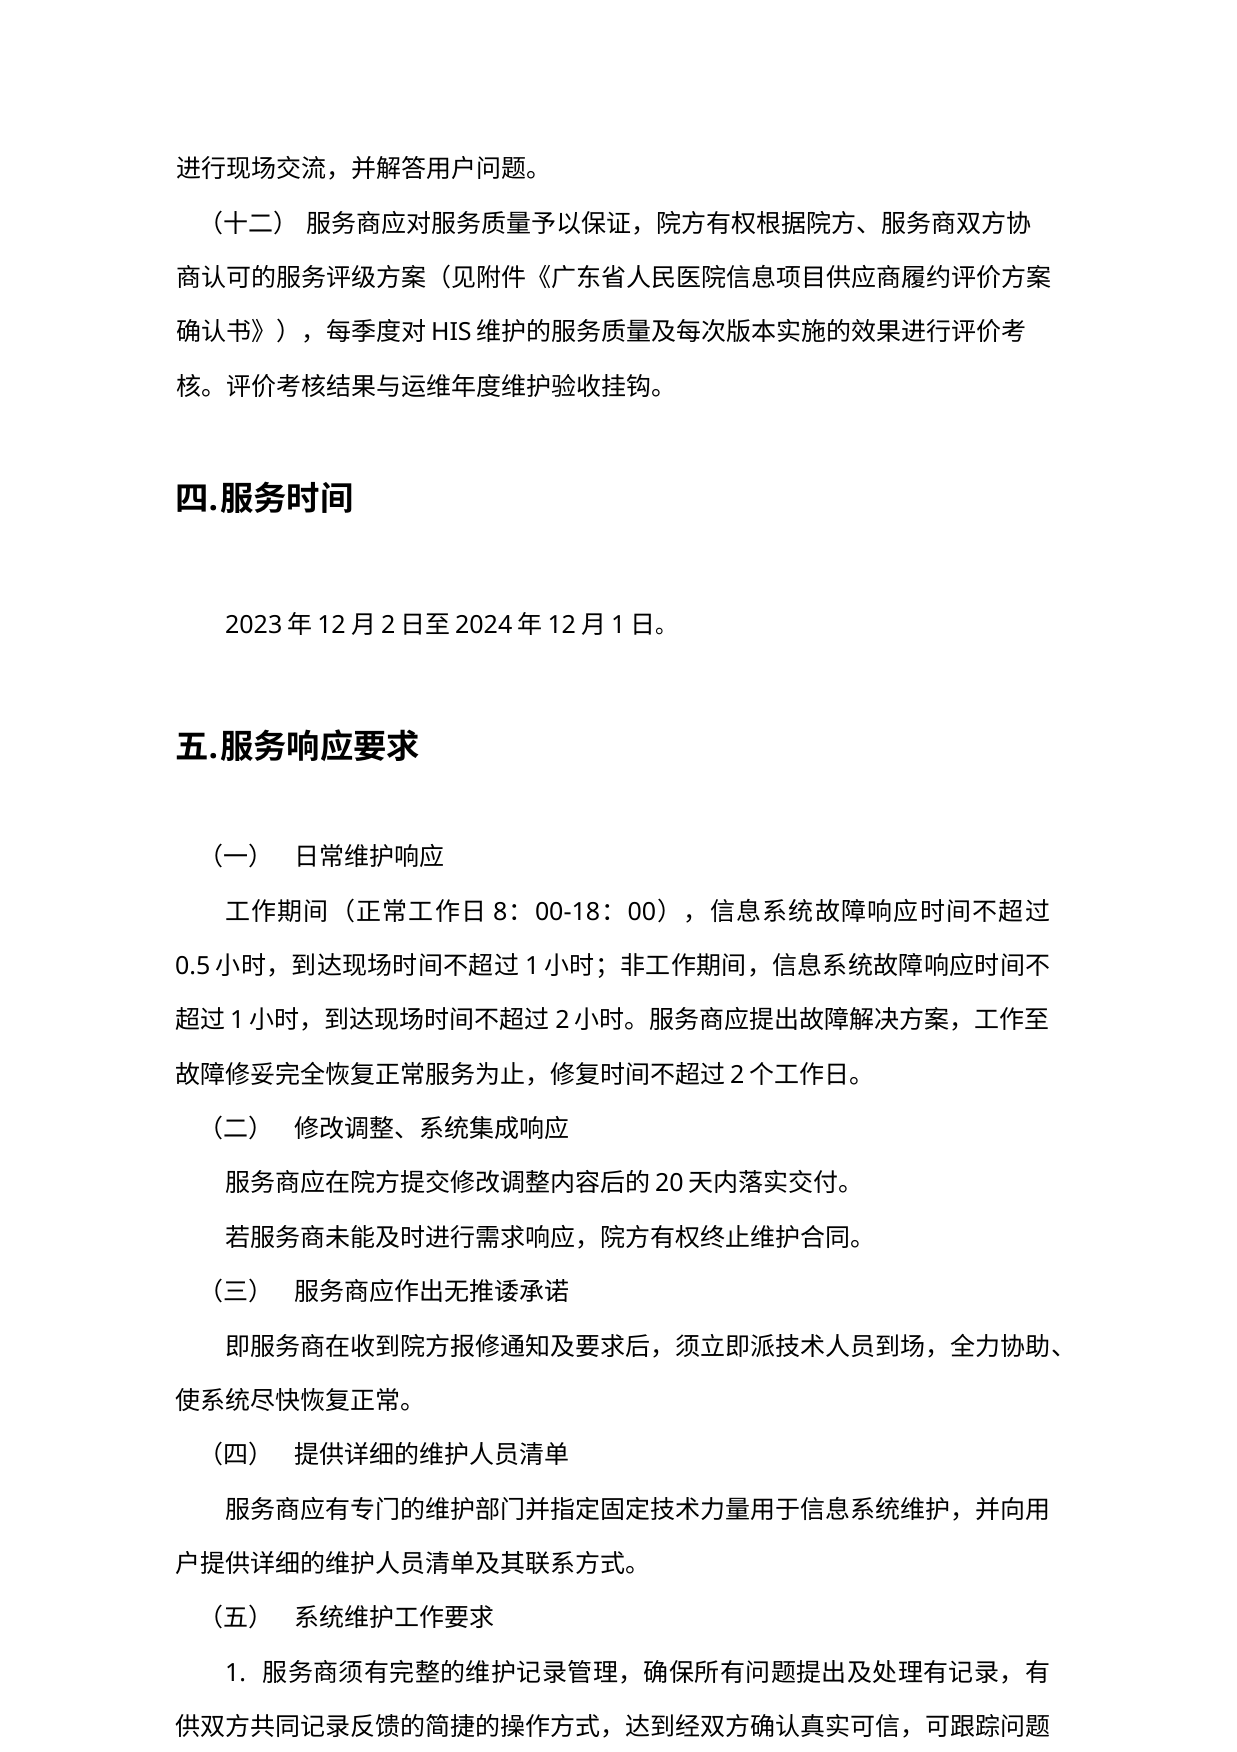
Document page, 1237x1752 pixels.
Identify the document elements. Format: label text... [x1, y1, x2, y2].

text 工作期间（正常工作日8：00-18：00），信息系统故障响应时间不超过0.5小时，到达现场时间不超过1小时；非工作期间，信息系统故障响应时间不超过1小时，到达现场时间不超过2小时。服务商应提出故障解决方案，工作至故障修妥完全恢复正常服务为止，修复时间不超过2个工作日。 [175, 891, 1051, 1090]
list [176, 149, 1051, 185]
list 日常维护响应 [176, 837, 1051, 873]
list 修改调整、系统集成响应 [176, 1108, 1051, 1145]
subtitle 服务时间 [175, 472, 1051, 520]
text 服务商应有专门的维护部门并指定固定技术力量用于信息系统维护，并向用户提供详细的维护人员清单及其联系方式。 [175, 1489, 1051, 1580]
list 服务商应对服务质量予以保证，院方有权根据院方、服务商双方协商认可的服务评级方案（见附件《广东省人民医院信息项目供应商履约评价方案确认书》），每季度对HIS维护的服务质量及每次版本实施的效果进行评价考核。评价考核结果与运维年度维护验收挂钩。 [176, 203, 1051, 402]
text 若服务商未能及时进行需求响应，院方有权终止维护合同。 [175, 1217, 1051, 1253]
list 系统维护工作要求 [176, 1598, 1051, 1634]
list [175, 1652, 1051, 1743]
subtitle 服务响应要求 [175, 720, 1051, 768]
text 即服务商在收到院方报修通知及要求后，须立即派技术人员到场，全力协助、使系统尽快恢复正常。 [175, 1326, 1051, 1417]
text 服务商应在院方提交修改调整内容后的20天内落实交付。 [175, 1163, 1051, 1199]
list 提供详细的维护人员清单 [176, 1435, 1051, 1471]
list 服务商应作出无推诿承诺 [176, 1272, 1051, 1308]
text 2023年12月2日至2024年12月1日。 [175, 604, 1051, 641]
